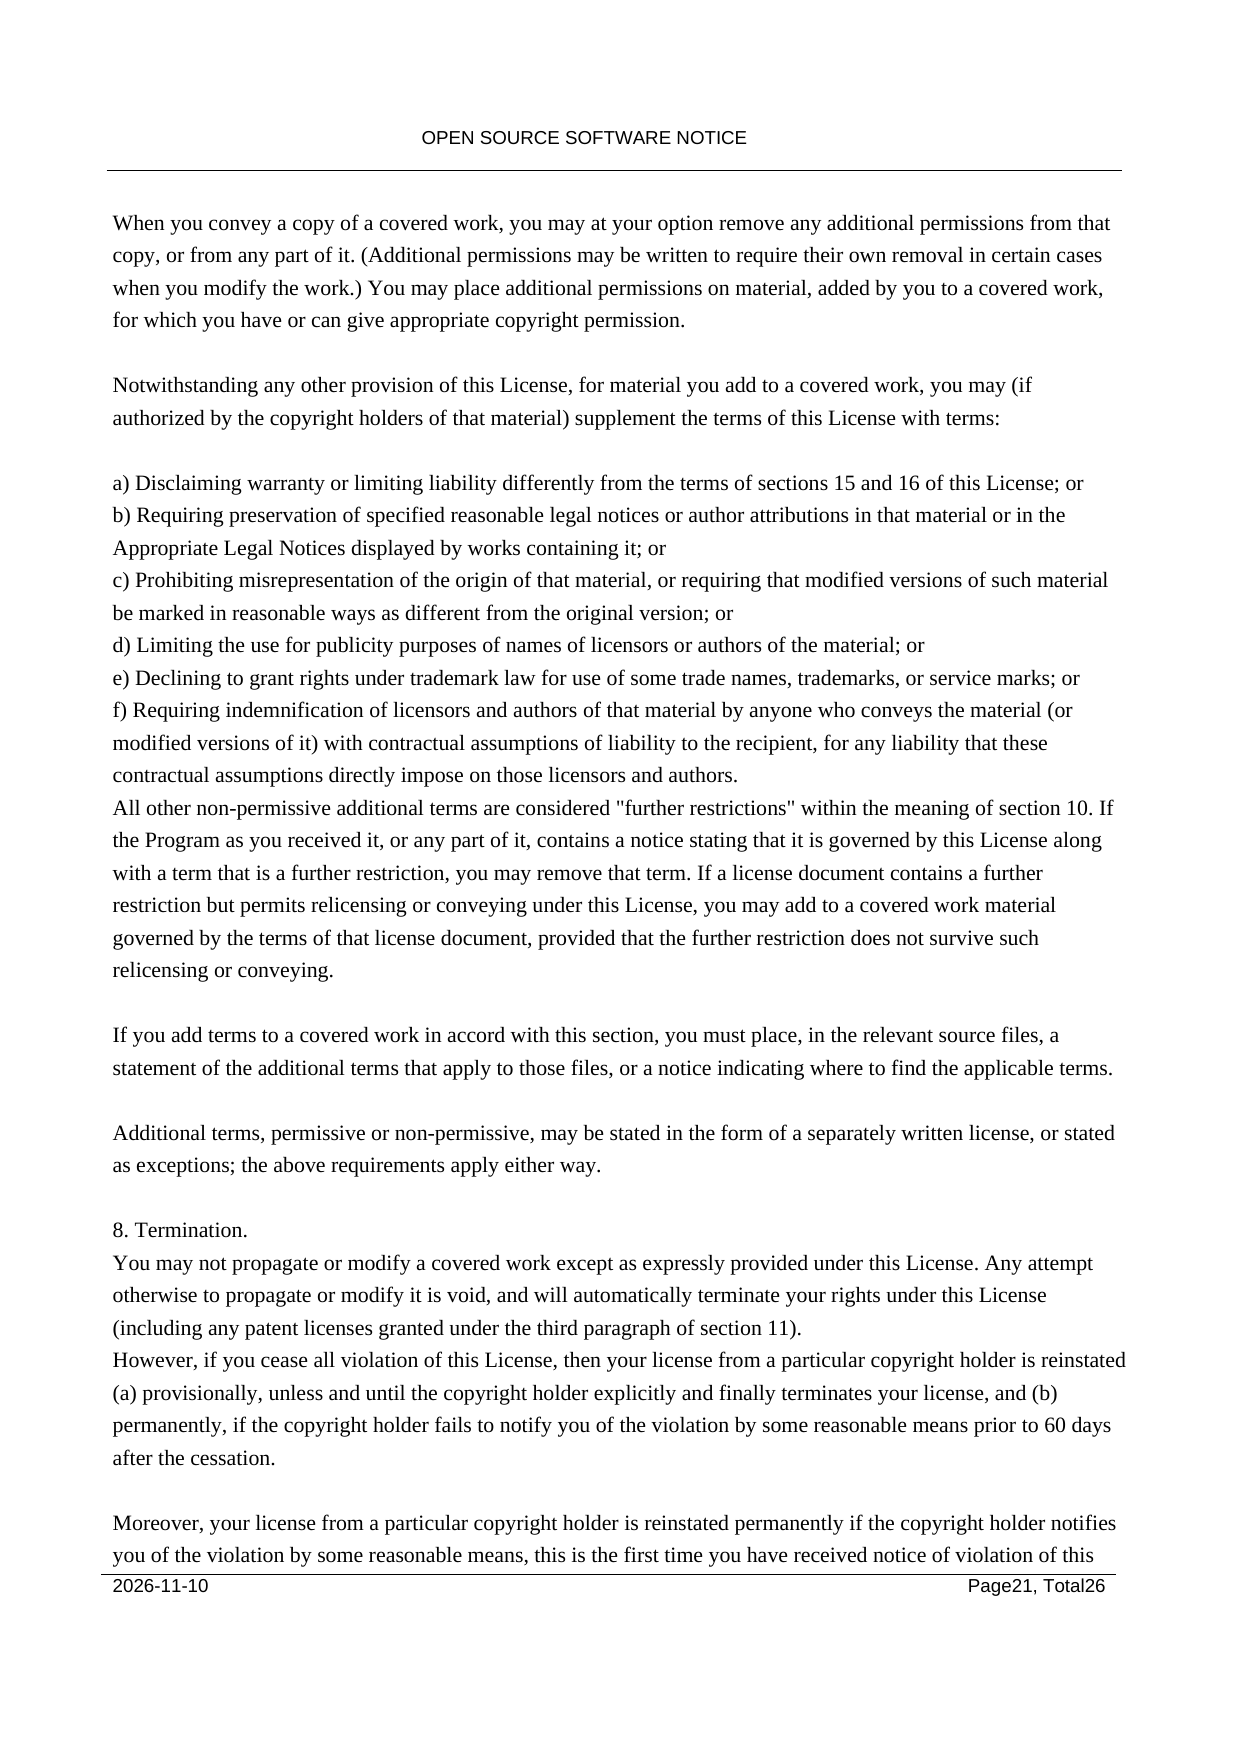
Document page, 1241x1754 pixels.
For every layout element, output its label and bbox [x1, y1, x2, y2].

text [112, 206, 1128, 1571]
